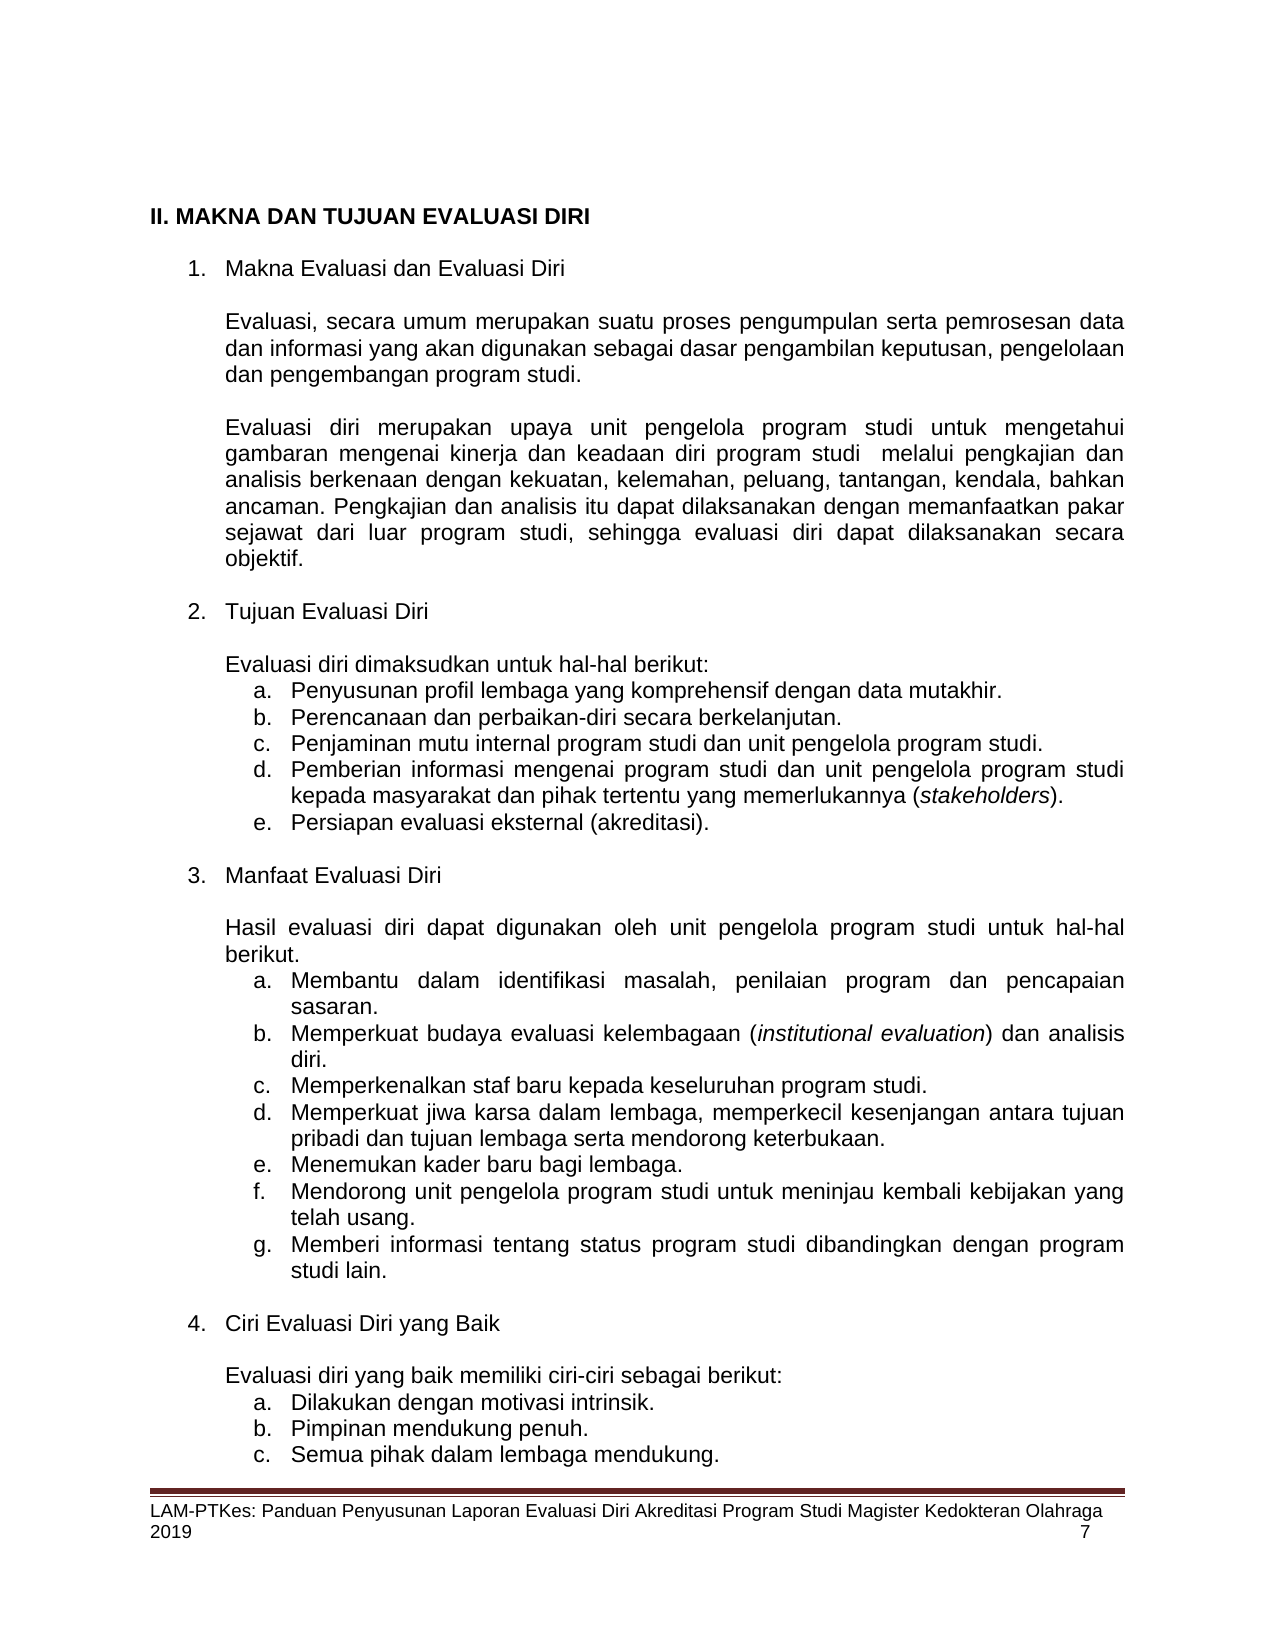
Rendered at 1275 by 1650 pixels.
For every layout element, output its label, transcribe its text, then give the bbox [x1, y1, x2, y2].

list Tujuan Evaluasi Diri [187, 598, 1125, 624]
list Pimpinan mendukung penuh. [253, 1415, 1125, 1441]
text Evaluasi, secara umum merupakan suatu proses pengumpulan serta pemrosesan data dan informasi yang akan digunakan sebagai dasar pengambilan keputusan, pengelolaan dan pengembangan program studi. [225, 308, 1125, 387]
list Menemukan kader baru bagi lembaga. [253, 1151, 1125, 1178]
list Dilakukan dengan motivasi intrinsik. [253, 1389, 1125, 1415]
text Evaluasi diri yang baik memiliki ciri-ciri sebagai berikut: [225, 1362, 1125, 1389]
list Memperkuat budaya evaluasi kelembagaan (institutional evaluation) dan analisis diri. [253, 1020, 1125, 1072]
list Perencanaan dan perbaikan-diri secara berkelanjutan. [253, 703, 1125, 730]
text Evaluasi diri dimaksudkan untuk hal-hal berikut: [225, 651, 1125, 677]
list Ciri Evaluasi Diri yang Baik [187, 1309, 1125, 1336]
text Evaluasi diri merupakan upaya unit pengelola program studi untuk mengetahui gambaran mengenai kinerja dan keadaan diri program studi melalui pengkajian dan analisis berkenaan dengan kekuatan, kelemahan, peluang, tantangan, kendala, bahkan ancaman. Pengkajian dan analisis itu dapat dilaksanakan dengan memanfaatkan pakar sejawat dari luar program studi, sehingga evaluasi diri dapat dilaksanakan secara objektif. [225, 413, 1125, 572]
list Persiapan evaluasi eksternal (akreditasi). [253, 809, 1125, 835]
list Penjaminan mutu internal program studi dan unit pengelola program studi. [253, 730, 1125, 756]
list Memperkenalkan staf baru kepada keseluruhan program studi. [253, 1072, 1125, 1099]
subtitle II. MAKNA DAN TUJUAN EVALUASI DIRI [150, 203, 1125, 229]
list Mendorong unit pengelola program studi untuk meninjau kembali kebijakan yang telah usang. [253, 1178, 1125, 1231]
list Semua pihak dalam lembaga mendukung. [253, 1441, 1125, 1468]
list Pemberian informasi mengenai program studi dan unit pengelola program studi kepada masyarakat dan pihak tertentu yang memerlukannya (stakeholders). [253, 756, 1125, 809]
list Memperkuat jiwa karsa dalam lembaga, memperkecil kesenjangan antara tujuan pribadi dan tujuan lembaga serta mendorong keterbukaan. [253, 1099, 1125, 1151]
list Penyusunan profil lembaga yang komprehensif dengan data mutakhir. [253, 677, 1125, 703]
list Membantu dalam identifikasi masalah, penilaian program dan pencapaian sasaran. [253, 967, 1125, 1020]
list Memberi informasi tentang status program studi dibandingkan dengan program studi lain. [253, 1231, 1125, 1283]
text Hasil evaluasi diri dapat digunakan oleh unit pengelola program studi untuk hal-hal berikut. [225, 914, 1125, 967]
list Manfaat Evaluasi Diri [187, 862, 1125, 888]
list Makna Evaluasi dan Evaluasi Diri [187, 255, 1125, 282]
